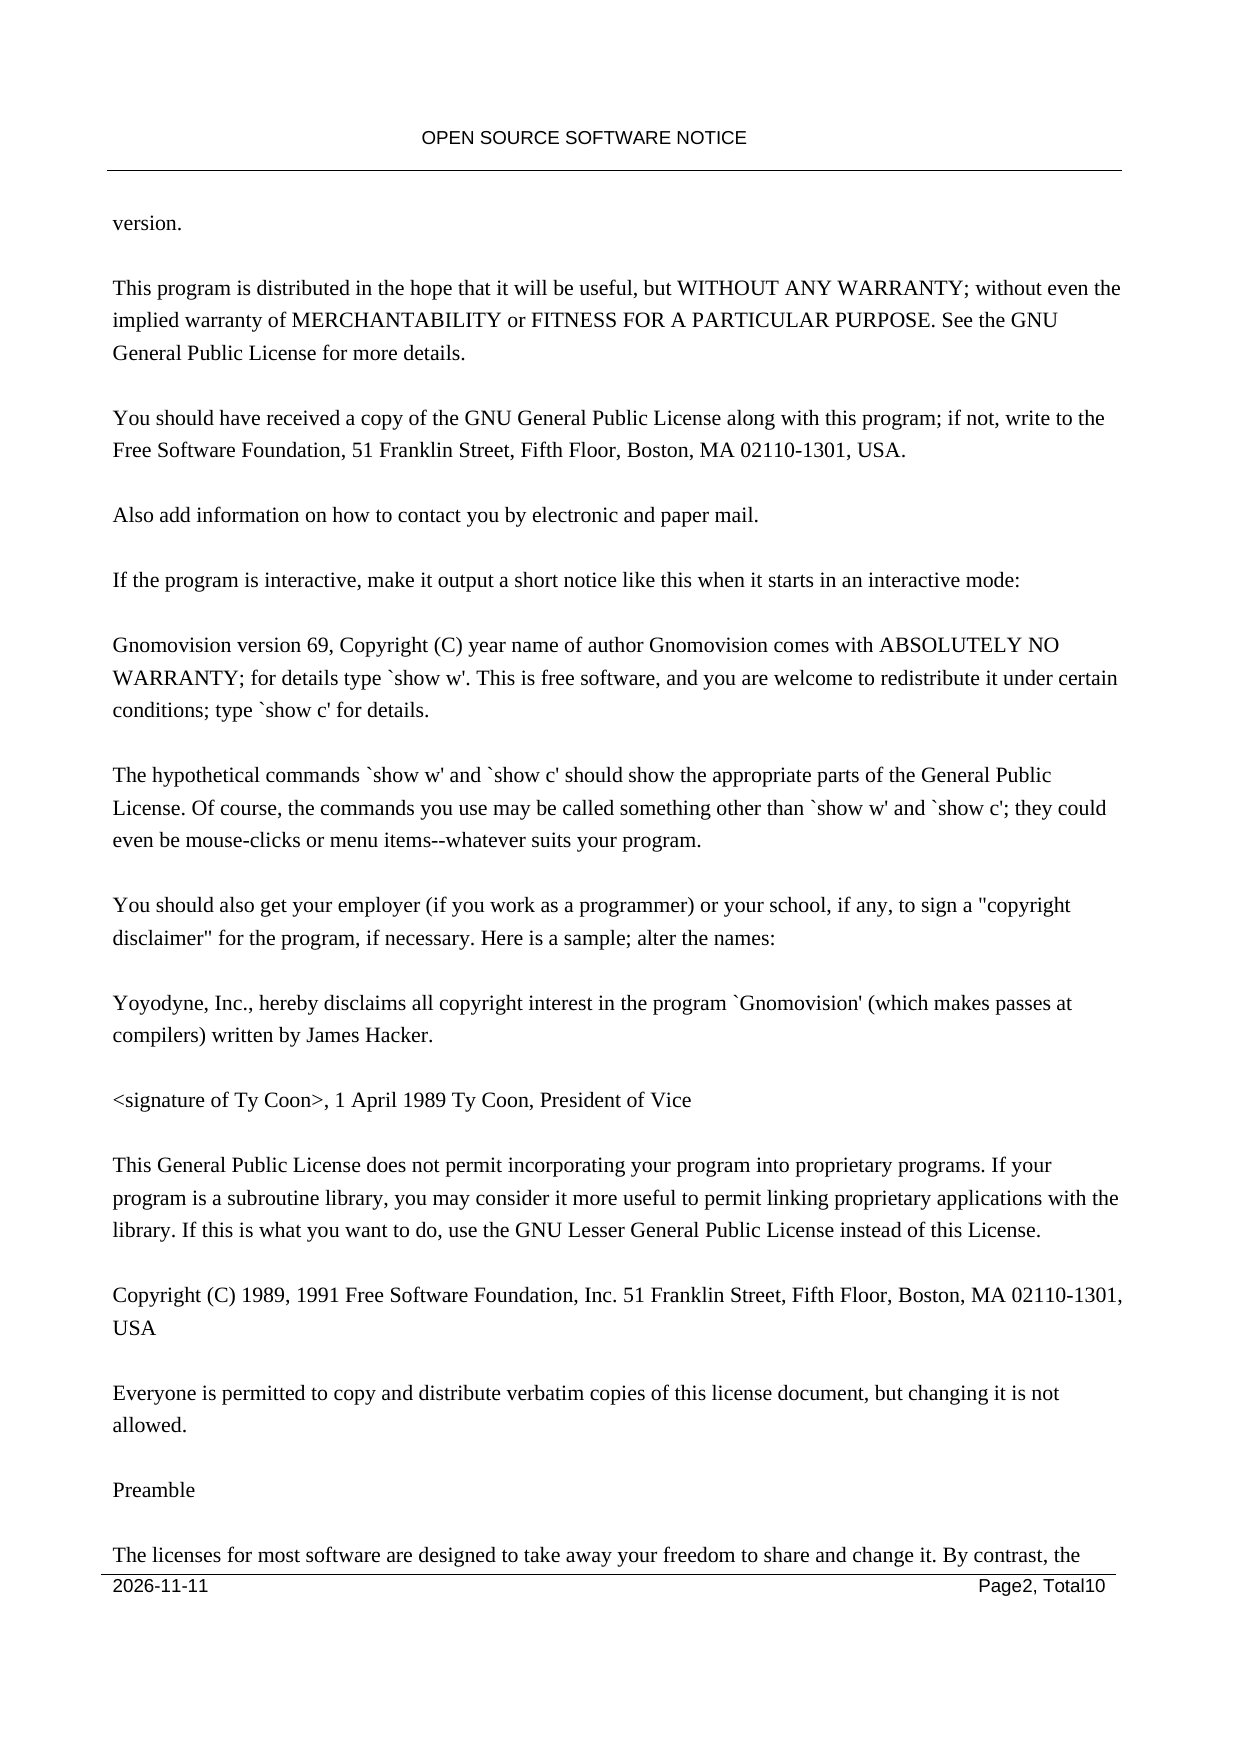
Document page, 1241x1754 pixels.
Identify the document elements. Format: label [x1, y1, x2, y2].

text [112, 206, 1128, 1571]
